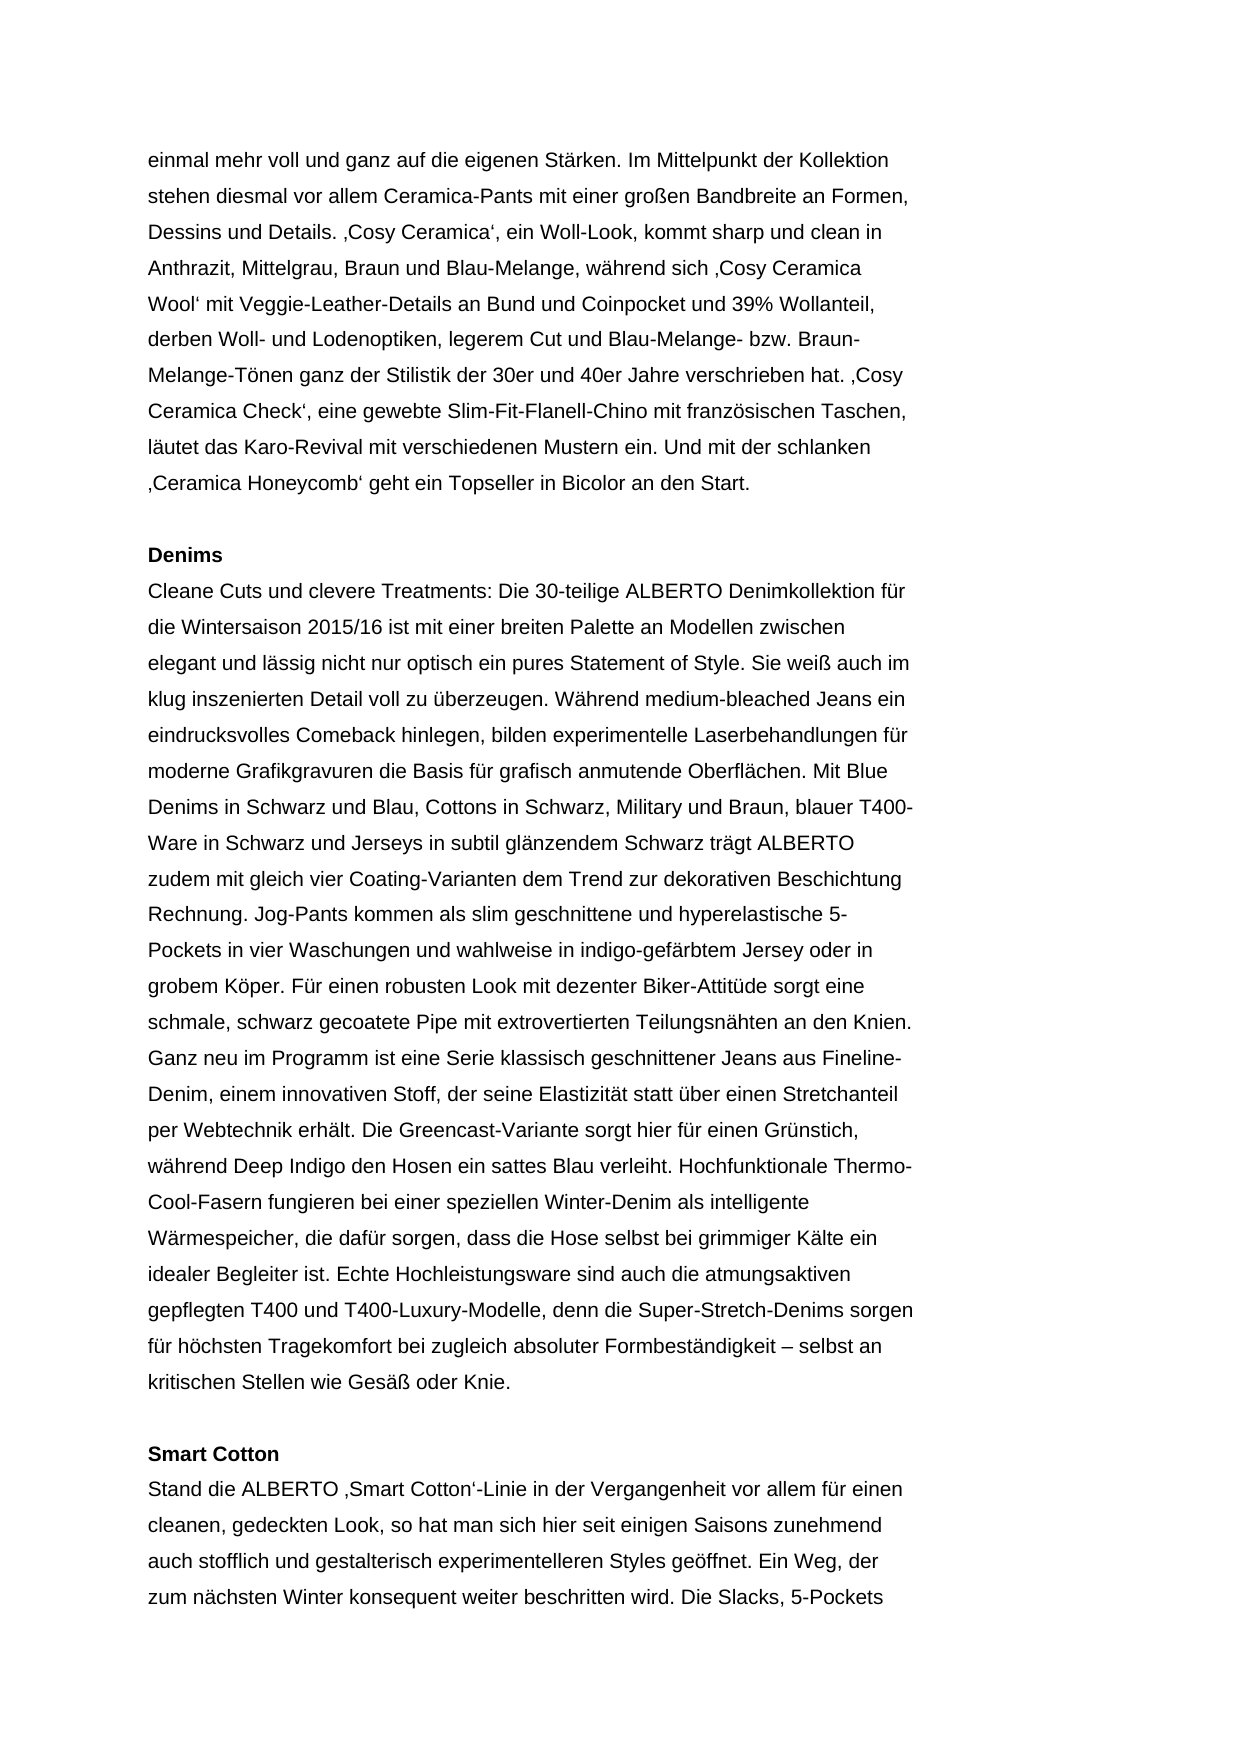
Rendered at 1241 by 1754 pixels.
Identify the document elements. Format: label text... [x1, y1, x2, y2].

text Denims [148, 543, 916, 567]
text Smart Cotton [148, 1441, 916, 1465]
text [148, 1477, 916, 1609]
text Cleane Cuts und clevere Treatments: Die 30-teilige ALBERTO Denimkollektion für die Wintersaison 2015/16 ist mit einer breiten Palette an Modellen zwischen elegant und lässig nicht nur optisch ein pures Statement of Style. Sie weiß auch im klug inszenierten Detail voll zu überzeugen. Während medium-bleached Jeans ein eindrucksvolles Comeback hinlegen, bilden experimentelle Laserbehandlungen für moderne Grafikgravuren die Basis für grafisch anmutende Oberflächen. Mit Blue Denims in Schwarz und Blau, Cottons in Schwarz, Military und Braun, blauer T400-Ware in Schwarz und Jerseys in subtil glänzendem Schwarz trägt ALBERTO zudem mit gleich vier Coating-Varianten dem Trend zur dekorativen Beschichtung Rechnung. Jog-Pants kommen als slim geschnittene und hyperelastische 5-Pockets in vier Waschungen und wahlweise in indigo-gefärbtem Jersey oder in grobem Köper. Für einen robusten Look mit dezenter Biker-Attitüde sorgt eine schmale, schwarz gecoatete Pipe mit extrovertierten Teilungsnähten an den Knien. Ganz neu im Programm ist eine Serie klassisch geschnittener Jeans aus Fineline-Denim, einem innovativen Stoff, der seine Elastizität statt über einen Stretchanteil per Webtechnik erhält. Die Greencast-Variante sorgt hier für einen Grünstich, während Deep Indigo den Hosen ein sattes Blau verleiht. Hochfunktionale Thermo-Cool-Fasern fungieren bei einer speziellen Winter-Denim als intelligente Wärmespeicher, die dafür sorgen, dass die Hose selbst bei grimmiger Kälte ein idealer Begleiter ist. Echte Hochleistungsware sind auch die atmungsaktiven gepflegten T400 und T400-Luxury-Modelle, denn die Super-Stretch-Denims sorgen für höchsten Tragekomfort bei zugleich absoluter Formbeständigkeit – selbst an kritischen Stellen wie Gesäß oder Knie. [148, 579, 915, 1393]
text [148, 148, 916, 495]
